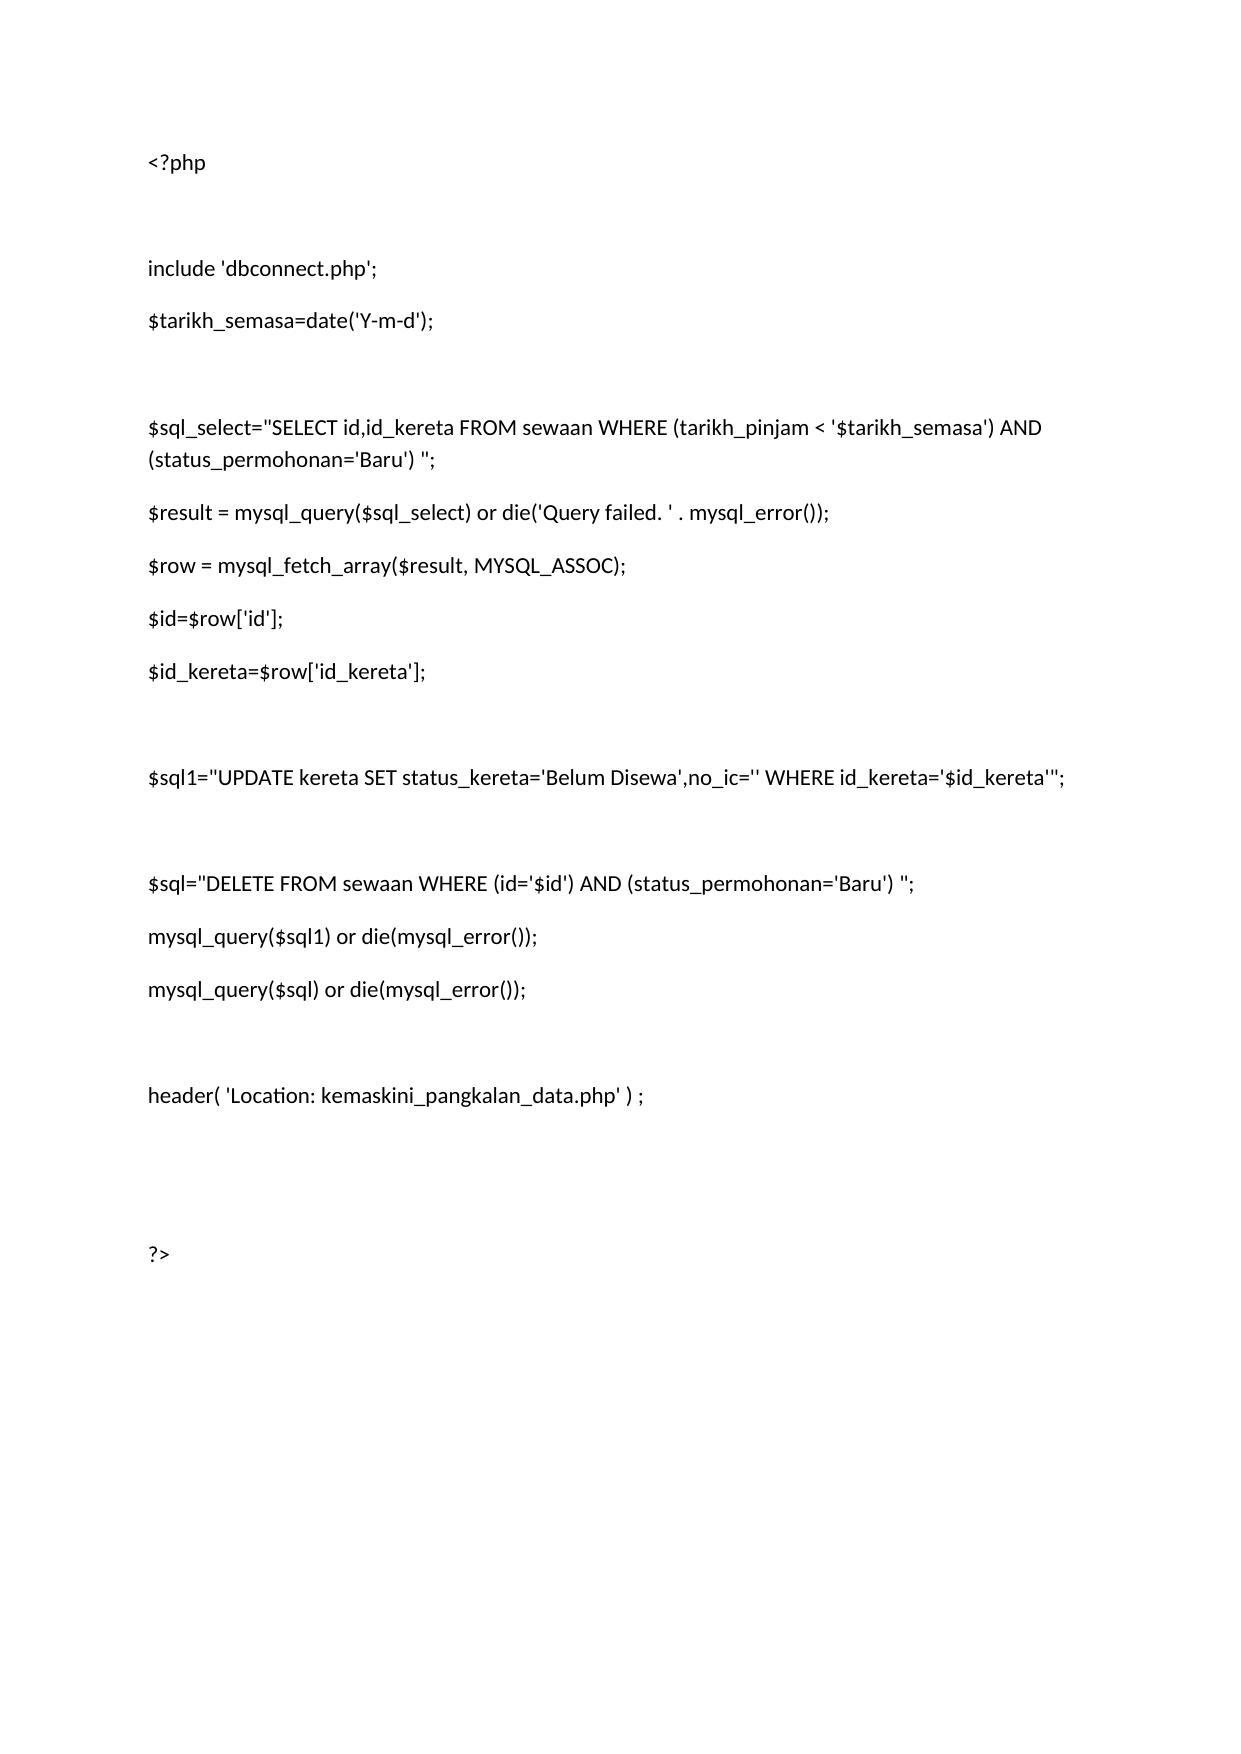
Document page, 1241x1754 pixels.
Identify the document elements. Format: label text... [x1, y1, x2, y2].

text include 'dbconnect.php'; [148, 254, 1093, 282]
text mysql_query($sql) or die(mysql_error()); [148, 975, 1093, 1003]
text $sql_select="SELECT id,id_kereta FROM sewaan WHERE (tarikh_pinjam < '$tarikh_semasa') AND (status_permohonan='Baru') "; [148, 413, 1093, 473]
text $row = mysql_fetch_array($result, MYSQL_ASSOC); [148, 551, 1093, 579]
text mysql_query($sql1) or die(mysql_error()); [148, 922, 1093, 950]
text ?> [148, 1240, 1093, 1268]
text $sql="DELETE FROM sewaan WHERE (id='$id') AND (status_permohonan='Baru') "; [148, 869, 1093, 897]
text $sql1="UPDATE kereta SET status_kereta='Belum Disewa',no_ic='' WHERE id_kereta='$id_kereta'"; [148, 763, 1093, 791]
text $id=$row['id']; [148, 604, 1093, 632]
text header( 'Location: kemaskini_pangkalan_data.php' ) ; [148, 1081, 1093, 1109]
text $result = mysql_query($sql_select) or die('Query failed. ' . mysql_error()); [148, 498, 1093, 526]
text $id_kereta=$row['id_kereta']; [148, 657, 1093, 685]
text $tarikh_semasa=date('Y-m-d'); [148, 307, 1093, 335]
text <?php [148, 148, 1093, 176]
